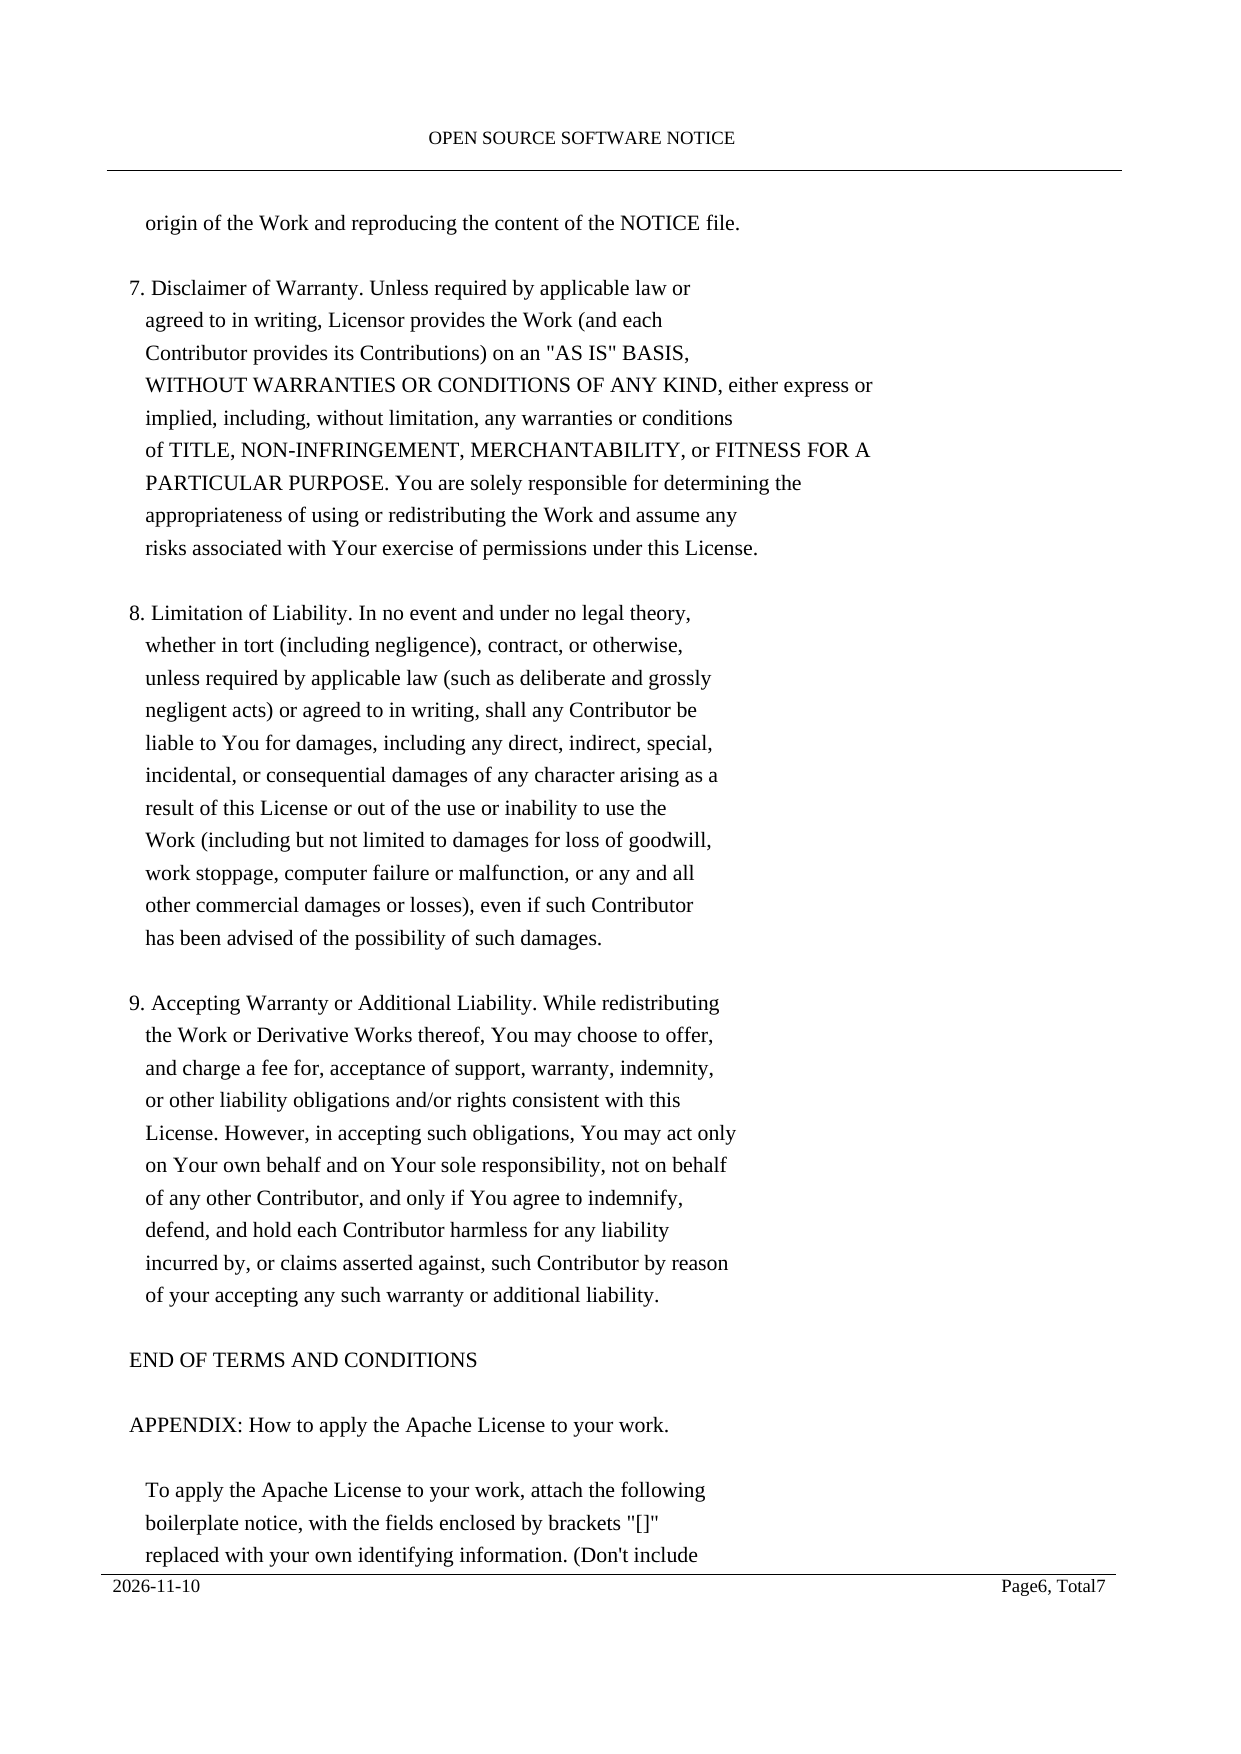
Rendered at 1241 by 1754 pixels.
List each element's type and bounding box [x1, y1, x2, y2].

text [112, 206, 1128, 1571]
